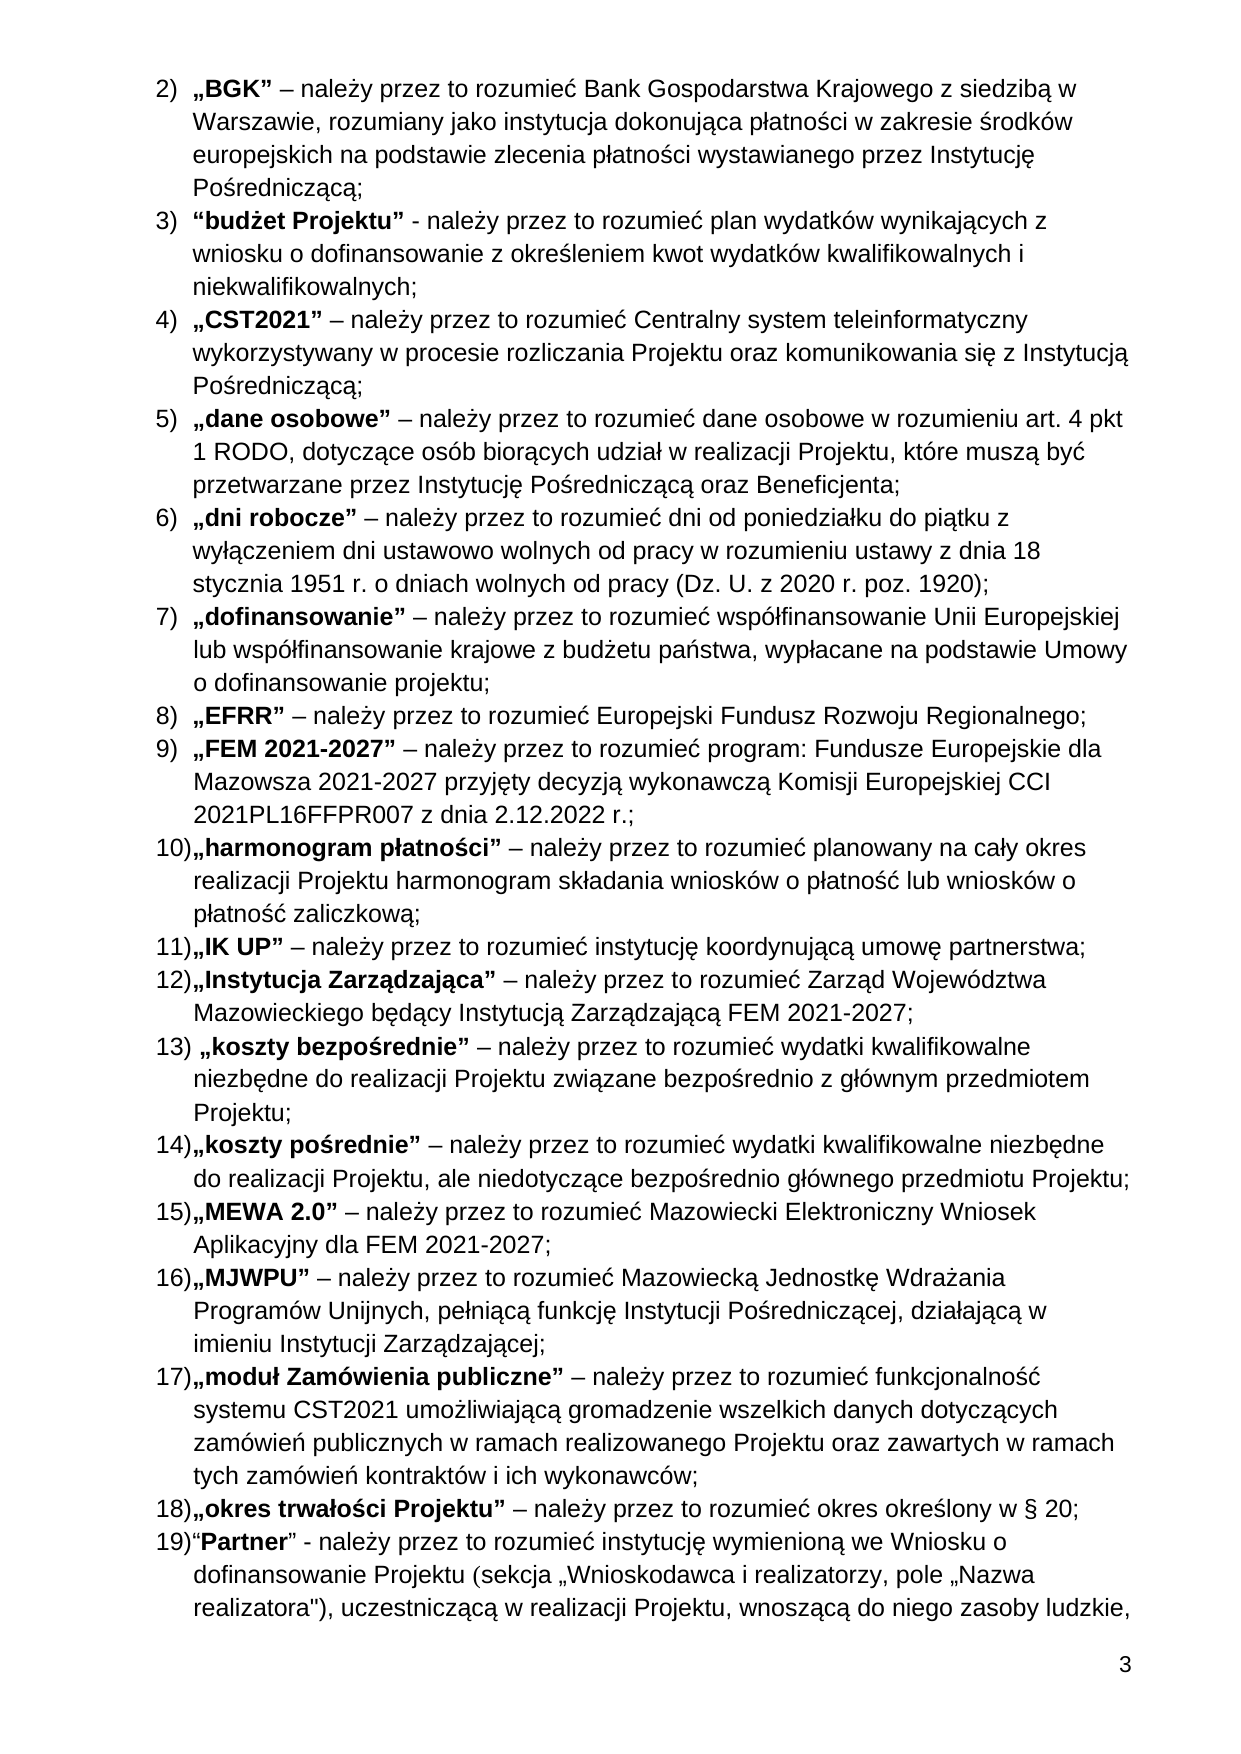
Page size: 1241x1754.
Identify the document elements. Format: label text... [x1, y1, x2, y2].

list „BGK” – należy przez to rozumieć Bank Gospodarstwa Krajowego z siedzibą w Warszawie, rozumiany jako instytucja dokonująca płatności w zakresie środków europejskich na podstawie zlecenia płatności wystawianego przez Instytucję Pośredniczącą; [155, 74, 1132, 202]
list „dofinansowanie” – należy przez to rozumieć współfinansowanie Unii Europejskiej lub współfinansowanie krajowe z budżetu państwa, wypłacane na podstawie Umowy o dofinansowanie projektu; [156, 602, 1132, 697]
list „FEM 2021-2027” – należy przez to rozumieć program: Fundusze Europejskie dla Mazowsza 2021-2027 przyjęty decyzją wykonawczą Komisji Europejskiej CCI 2021PL16FFPR007 z dnia 2.12.2022 r.; [156, 734, 1132, 829]
list „moduł Zamówienia publiczne” – należy przez to rozumieć funkcjonalność systemu CST2021 umożliwiającą gromadzenie wszelkich danych dotyczących zamówień publicznych w ramach realizowanego Projektu oraz zawartych w ramach tych zamówień kontraktów i ich wykonawców; [156, 1362, 1132, 1489]
list „harmonogram płatności” – należy przez to rozumieć planowany na cały okres realizacji Projektu harmonogram składania wniosków o płatność lub wniosków o płatność zaliczkową; [156, 833, 1132, 928]
list „okres trwałości Projektu” – należy przez to rozumieć okres określony w § 20; [156, 1494, 1132, 1522]
list „koszty pośrednie” – należy przez to rozumieć wydatki kwalifikowalne niezbędne do realizacji Projektu, ale niedotyczące bezpośrednio głównego przedmiotu Projektu; [156, 1131, 1132, 1192]
list “budżet Projektu” - należy przez to rozumieć plan wydatków wynikających z wniosku o dofinansowanie z określeniem kwot wydatków kwalifikowalnych i niekwalifikowalnych; [155, 206, 1132, 301]
list „IK UP” – należy przez to rozumieć instytucję koordynującą umowę partnerstwa; [156, 932, 1132, 961]
list „CST2021” – należy przez to rozumieć Centralny system teleinformatyczny wykorzystywany w procesie rozliczania Projektu oraz komunikowania się z Instytucją Pośredniczącą; [155, 305, 1132, 400]
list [156, 1527, 1132, 1622]
list „dni robocze” – należy przez to rozumieć dni od poniedziałku do piątku z wyłączeniem dni ustawowo wolnych od pracy w rozumieniu ustawy z dnia 18 stycznia 1951 r. o dniach wolnych od pracy (Dz. U. z 2020 r. poz. 1920); [155, 503, 1132, 598]
list „Instytucja Zarządzająca” – należy przez to rozumieć Zarząd Województwa Mazowieckiego będący Instytucją Zarządzającą FEM 2021-2027; [156, 965, 1132, 1027]
list „MJWPU” – należy przez to rozumieć Mazowiecką Jednostkę Wdrażania Programów Unijnych, pełniącą funkcję Instytucji Pośredniczącej, działającą w imieniu Instytucji Zarządzającej; [156, 1263, 1132, 1357]
list „dane osobowe” – należy przez to rozumieć dane osobowe w rozumieniu art. 4 pkt 1 RODO, dotyczące osób biorących udział w realizacji Projektu, które muszą być przetwarzane przez Instytucję Pośredniczącą oraz Beneficjenta; [155, 404, 1132, 499]
list „koszty bezpośrednie” – należy przez to rozumieć wydatki kwalifikowalne niezbędne do realizacji Projektu związane bezpośrednio z głównym przedmiotem Projektu; [156, 1031, 1132, 1126]
list „EFRR” – należy przez to rozumieć Europejski Fundusz Rozwoju Regionalnego; [156, 701, 1132, 730]
list „MEWA 2.0” – należy przez to rozumieć Mazowiecki Elektroniczny Wniosek Aplikacyjny dla FEM 2021-2027; [156, 1197, 1132, 1258]
